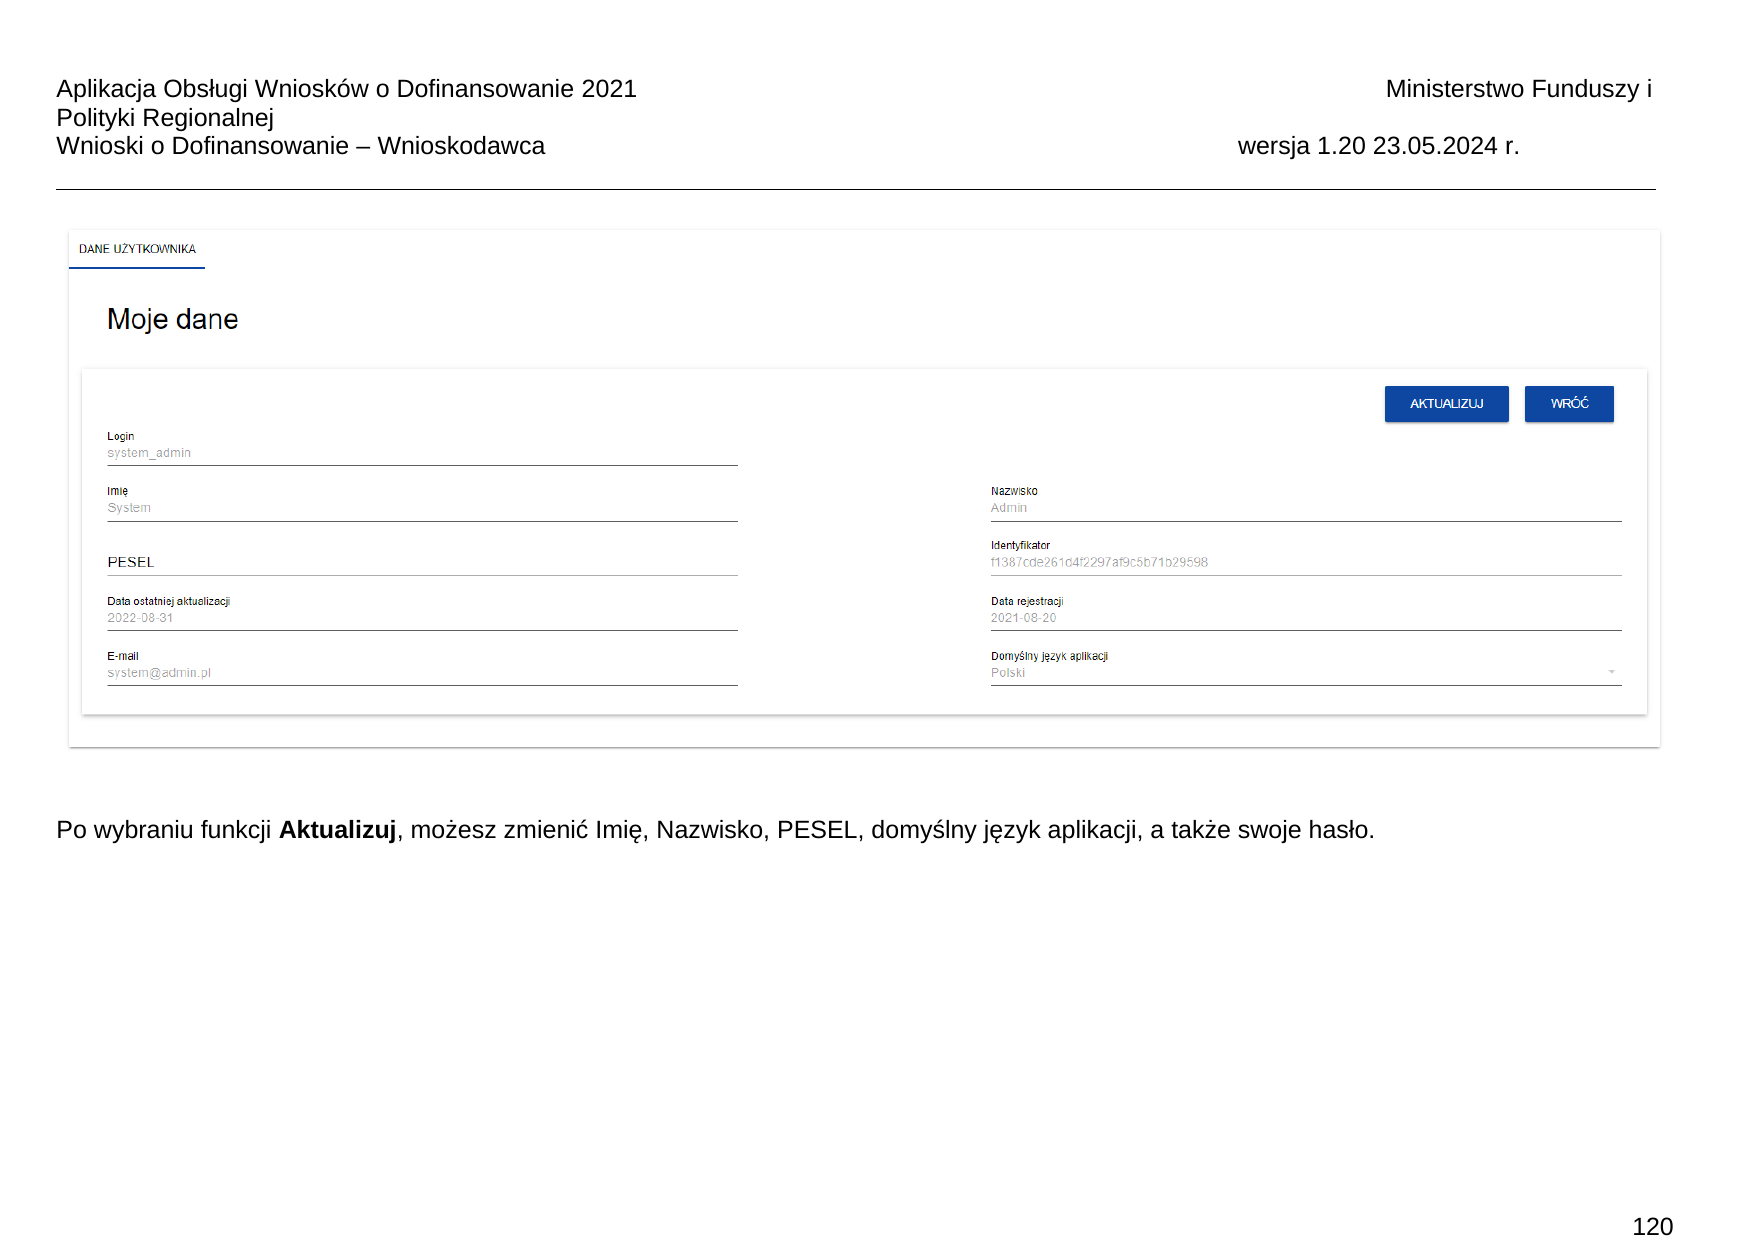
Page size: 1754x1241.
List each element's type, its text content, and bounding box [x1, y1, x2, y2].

text Po wybraniu funkcji Aktualizuj, możesz zmienić Imię, Nazwisko, PESEL, domyślny język aplikacji, a także swoje hasło. [56, 815, 1674, 844]
picture [56, 218, 1674, 758]
